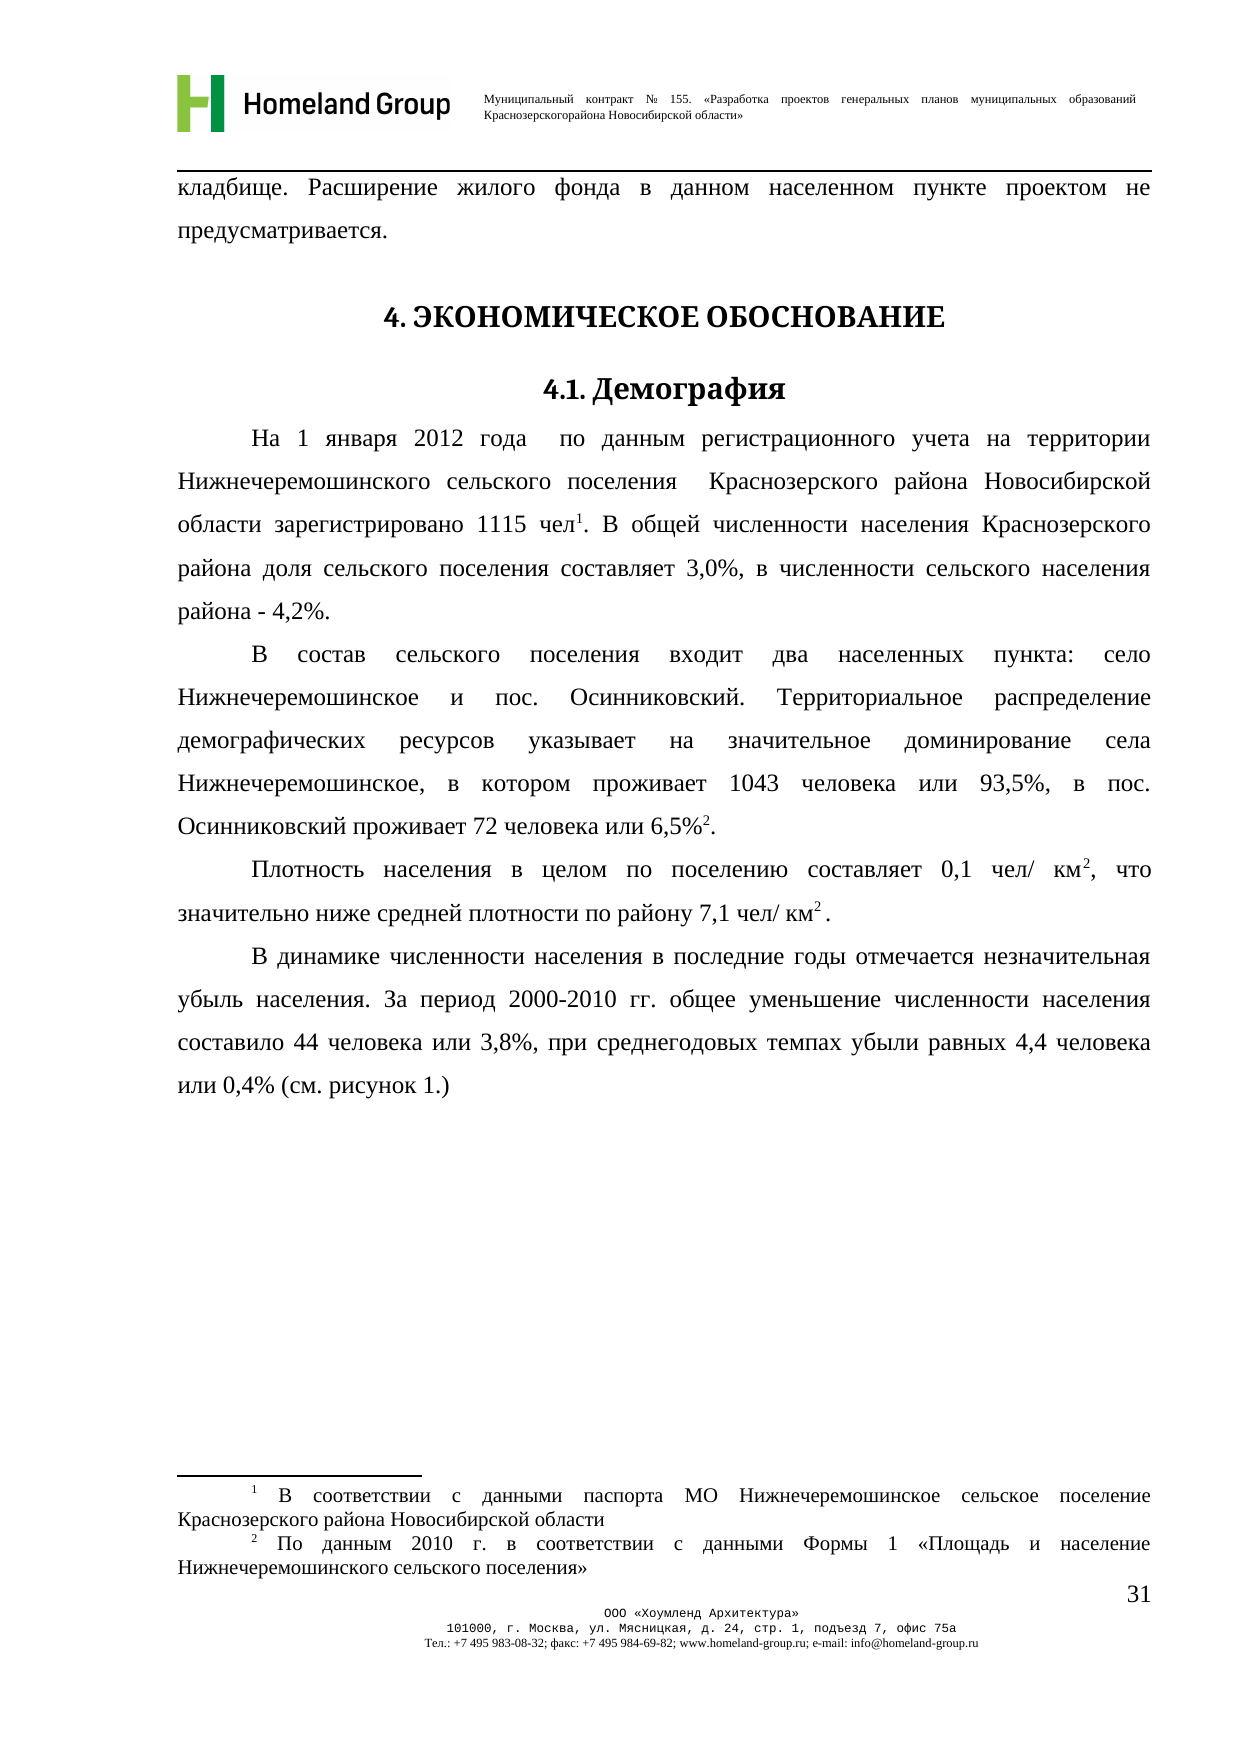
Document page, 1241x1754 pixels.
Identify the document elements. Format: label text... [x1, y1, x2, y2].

text 4.1. Демография [177, 373, 1152, 407]
picture [177, 75, 450, 132]
text В состав сельского поселения входит два населенных пункта: село Нижнечеремошинское и пос. Осинниковский. Территориальное распределение демографических ресурсов указывает на значительное доминирование села Нижнечеремошинское, в котором проживает 1043 человека или 93,5%, в пос. Осинниковский проживает 72 человека или 6,5%. [177, 639, 1152, 840]
text На 1 января 2012 года по данным регистрационного учета на территории Нижнечеремошинского сельского поселения Краснозерского района Новосибирской области зарегистрировано 1115 чел. В общей численности населения Краснозерского района доля сельского поселения составляет 3,0%, в численности сельского населения района - 4,2%. [177, 423, 1152, 624]
subtitle 4. ЭКОНОМИЧЕСКОЕ ОБОСНОВАНИЕ [177, 301, 1152, 335]
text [177, 172, 1152, 244]
text В динамике численности населения в последние годы отмечается незначительная убыль населения. За период 2000-2010 гг. общее уменьшение численности населения составило 44 человека или 3,8%, при среднегодовых темпах убыли равных 4,4 человека или 0,4% (см. рисунок 1.) [177, 941, 1152, 1099]
text Плотность населения в целом по поселению составляет 0,1 чел/ км2, что значительно ниже средней плотности по району 7,1 чел/ км2 . [177, 854, 1152, 926]
